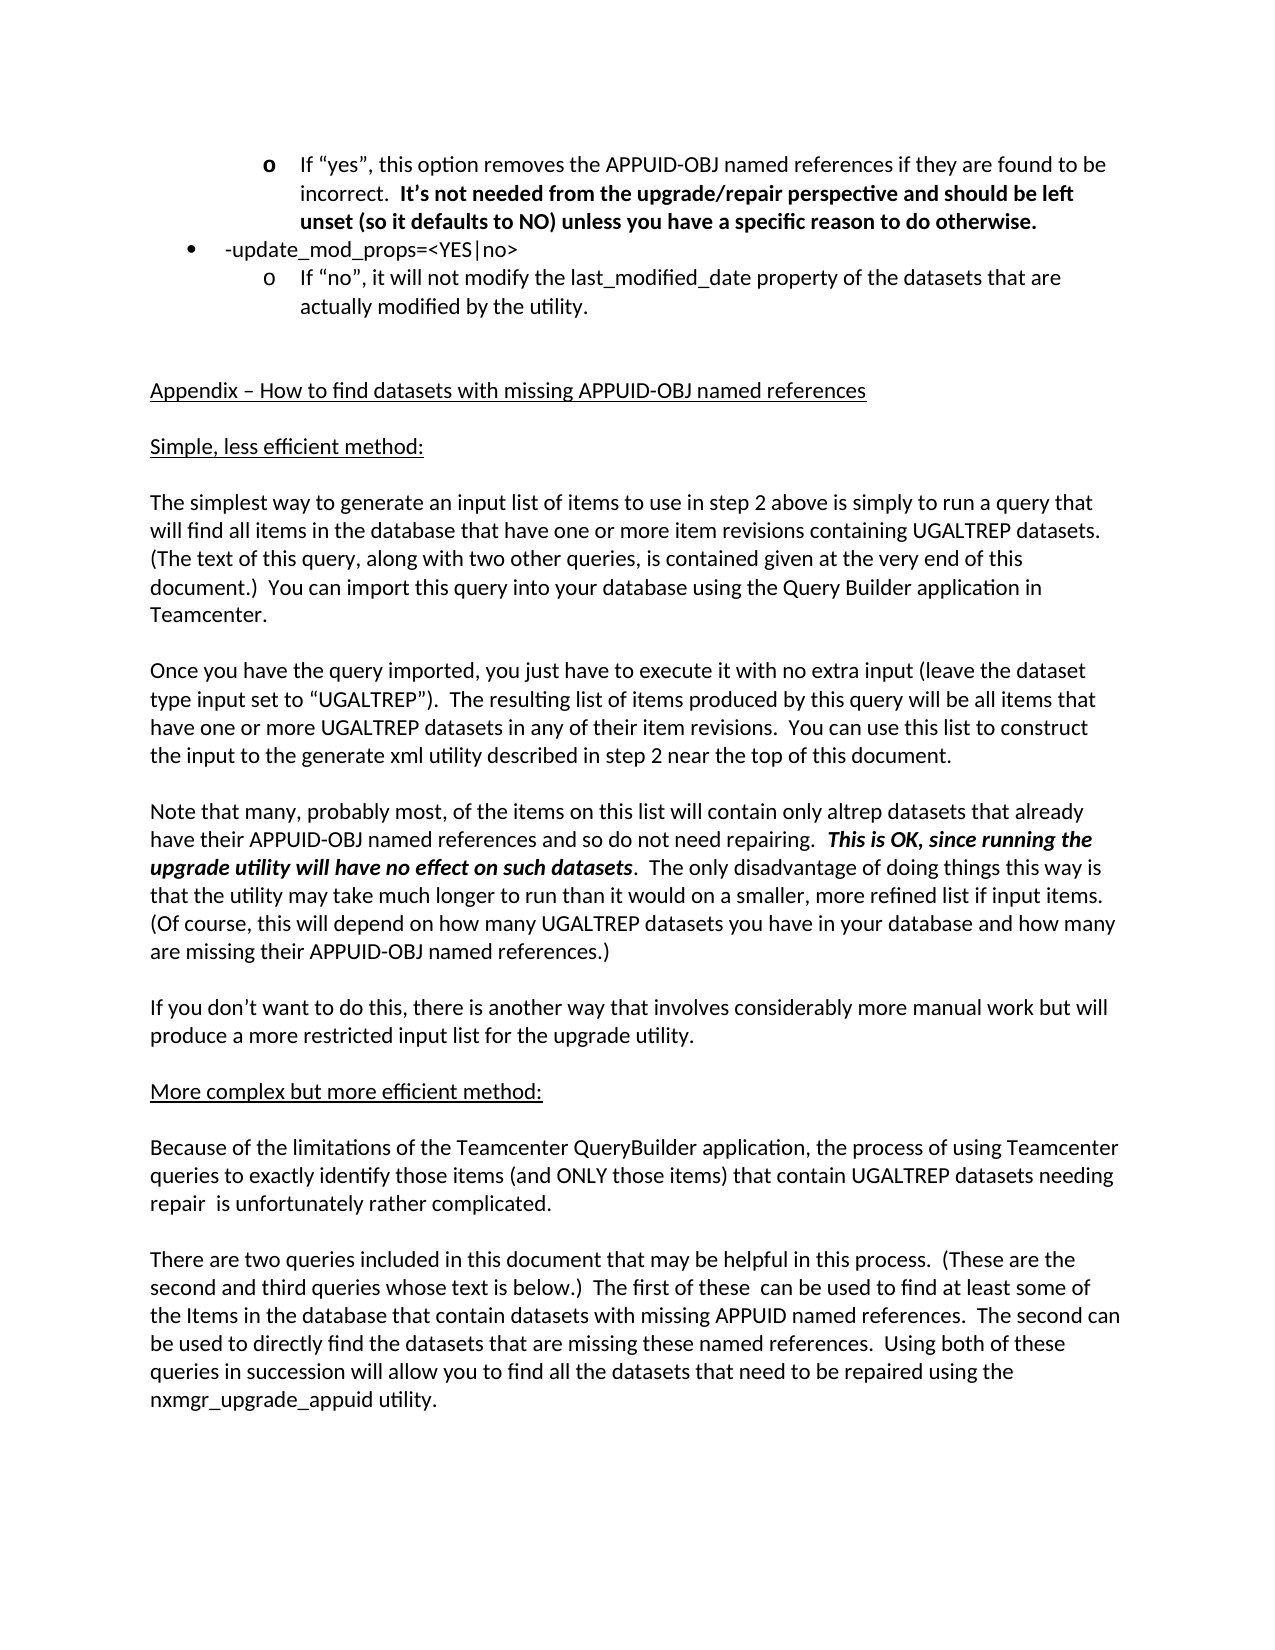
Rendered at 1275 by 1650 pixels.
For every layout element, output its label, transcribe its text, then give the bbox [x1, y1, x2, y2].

text Simple, less efficient method: [150, 432, 1125, 461]
text If you don’t want to do this, there is another way that involves considerably more manual work but will produce a more restricted input list for the upgrade utility. [150, 993, 1125, 1049]
text Once you have the query imported, you just have to execute it with no extra input (leave the dataset type input set to “UGALTREP”). The resulting list of items produced by this query will be all items that have one or more UGALTREP datasets in any of their item revisions. You can use this list to construct the input to the generate xml utility described in step 2 near the top of this document. [150, 657, 1125, 769]
text Appendix – How to find datasets with missing APPUID-OBJ named references [150, 376, 1125, 404]
text More complex but more efficient method: [150, 1077, 1125, 1105]
text Note that many, probably most, of the items on this list will contain only altrep datasets that already have their APPUID-OBJ named references and so do not need repairing. This is OK, since running the upgrade utility will have no effect on such datasets. The only disadvantage of doing things this way is that the utility may take much longer to run than it would on a smaller, more refined list if input items. (Of course, this will depend on how many UGALTREP datasets you have in your database and how many are missing their APPUID-OBJ named references.) [150, 797, 1125, 965]
list -update_mod_props=<YES|no> [187, 235, 1125, 263]
text Because of the limitations of the Teamcenter QueryBuilder application, the process of using Teamcenter queries to exactly identify those items (and ONLY those items) that contain UGALTREP datasets needing repair is unfortunately rather complicated. [150, 1133, 1125, 1217]
list If “no”, it will not modify the last_modified_date property of the datasets that are actually modified by the utility. [262, 263, 1125, 320]
text There are two queries included in this document that may be helpful in this process. (These are the second and third queries whose text is below.) The first of these can be used to find at least some of the Items in the database that contain datasets with missing APPUID named references. The second can be used to directly find the datasets that are missing these named references. Using both of these queries in succession will allow you to find all the datasets that need to be repaired using the nxmgr_upgrade_appuid utility. [150, 1245, 1125, 1413]
list If “yes”, this option removes the APPUID-OBJ named references if they are found to be incorrect. It’s not needed from the upgrade/repair perspective and should be left unset (so it defaults to NO) unless you have a specific reason to do otherwise. [262, 150, 1125, 235]
text The simplest way to generate an input list of items to use in step 2 above is simply to run a query that will find all items in the database that have one or more item revisions containing UGALTREP datasets. (The text of this query, along with two other queries, is contained given at the very end of this document.) You can import this query into your database using the Query Builder application in Teamcenter. [150, 488, 1125, 629]
